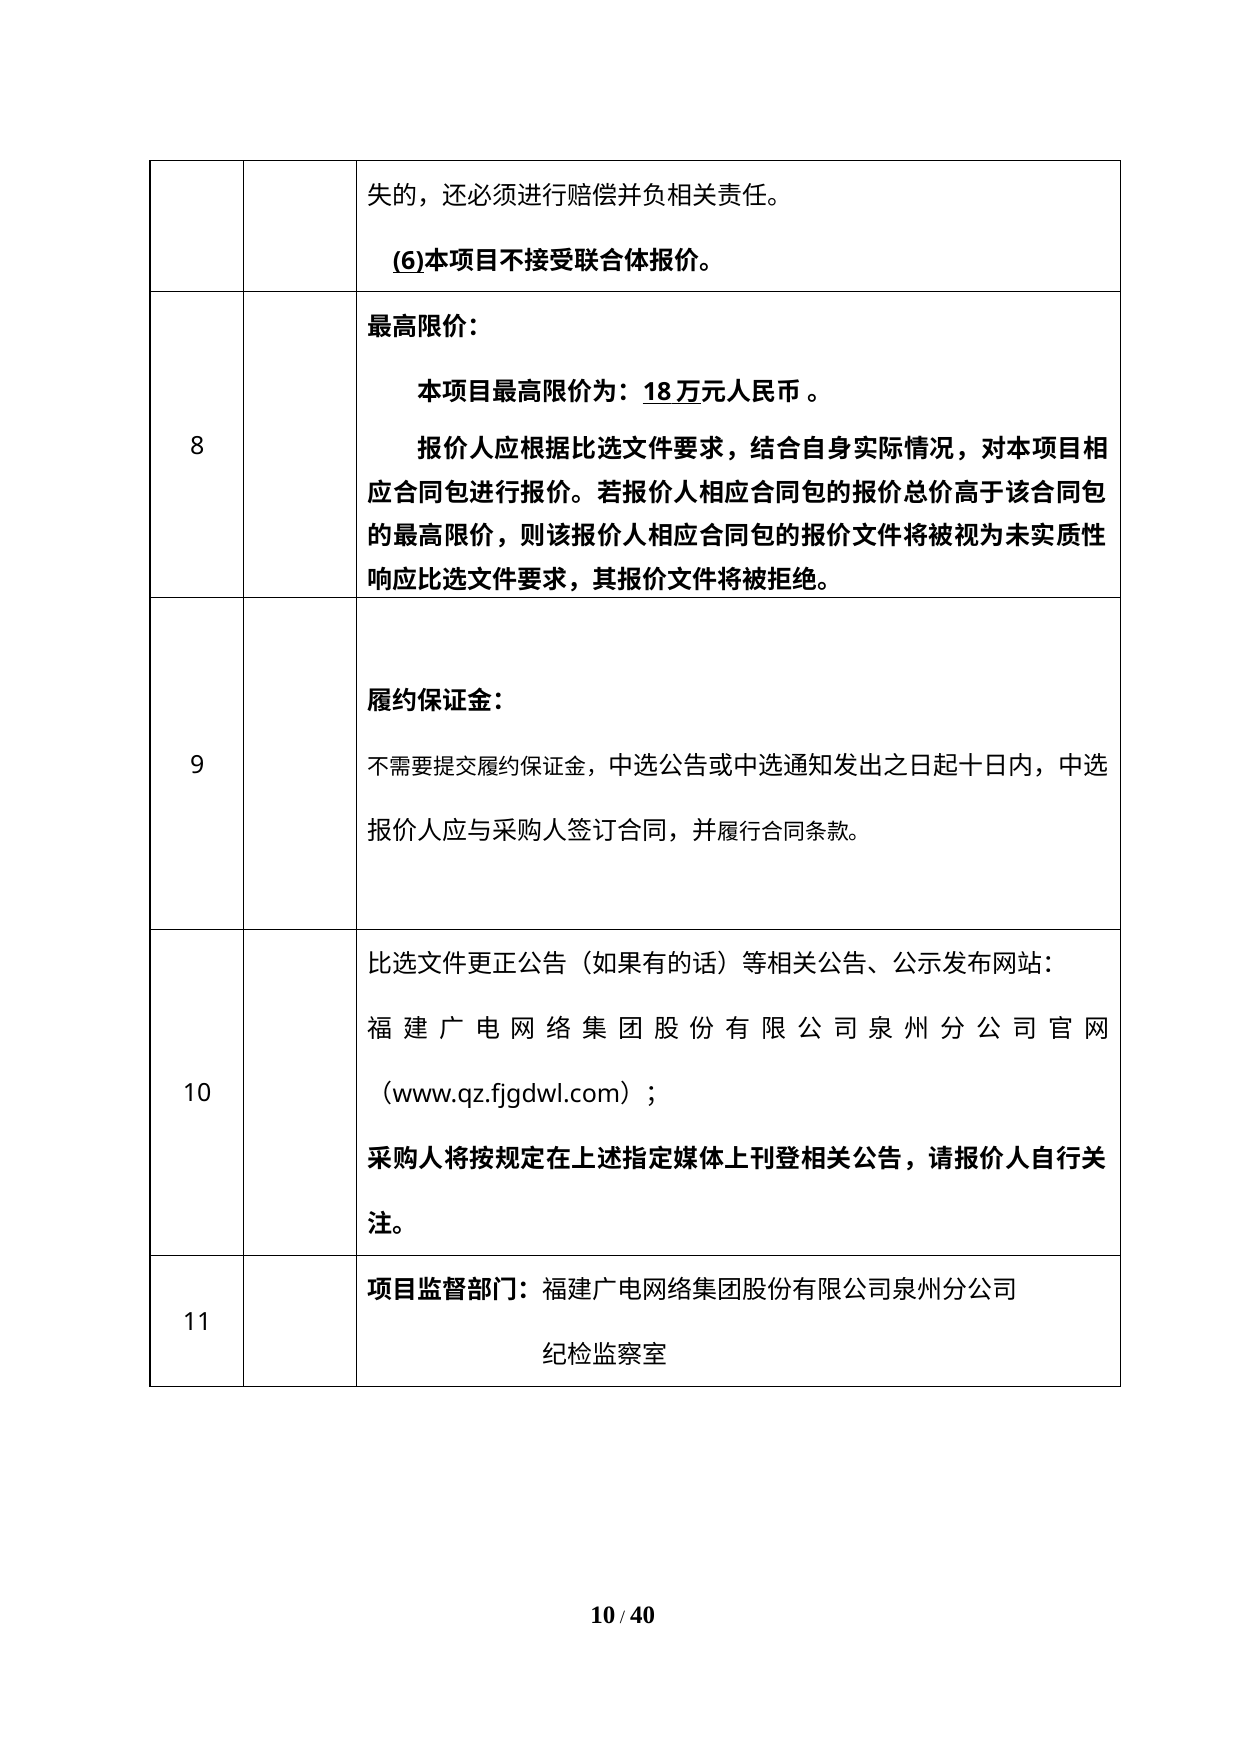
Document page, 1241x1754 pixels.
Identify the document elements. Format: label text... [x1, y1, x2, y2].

table_cell 项目监督部门：福建广电网络集团股份有限公司泉州分公司 纪检监察室 [357, 1256, 1120, 1386]
table_cell 10 [151, 930, 243, 1254]
table_cell 比选文件更正公告（如果有的话）等相关公告、公示发布网站： 福建广电网络集团股份有限公司泉州分公司官网（www.qz.fjgdwl.com）； 采购人将按规定在上述指定媒体上刊登相关公告，请报价人自行关注。 [357, 930, 1120, 1254]
table_cell [244, 292, 356, 597]
table_cell [244, 1256, 356, 1386]
table_cell 8 [151, 292, 243, 597]
table_cell 9 [151, 598, 243, 928]
table_cell [244, 161, 356, 291]
table_cell 7 [151, 161, 243, 291]
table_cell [357, 161, 1120, 291]
table_cell 最高限价： 本项目最高限价为：18万元人民币 。 报价人应根据比选文件要求，结合自身实际情况，对本项目相应合同包进行报价。若报价人相应合同包的报价总价高于该合同包的最高限价，则该报价人相应合同包的报价文件将被视为未实质性响应比选文件要求，其报价文件将被拒绝。 [357, 292, 1120, 597]
table_cell [244, 598, 356, 928]
table_cell 履约保证金： 不需要提交履约保证金，中选公告或中选通知发出之日起十日内，中选报价人应与采购人签订合同，并履行合同条款。 [357, 598, 1120, 928]
table_cell [244, 930, 356, 1254]
table_cell 11 [151, 1256, 243, 1386]
